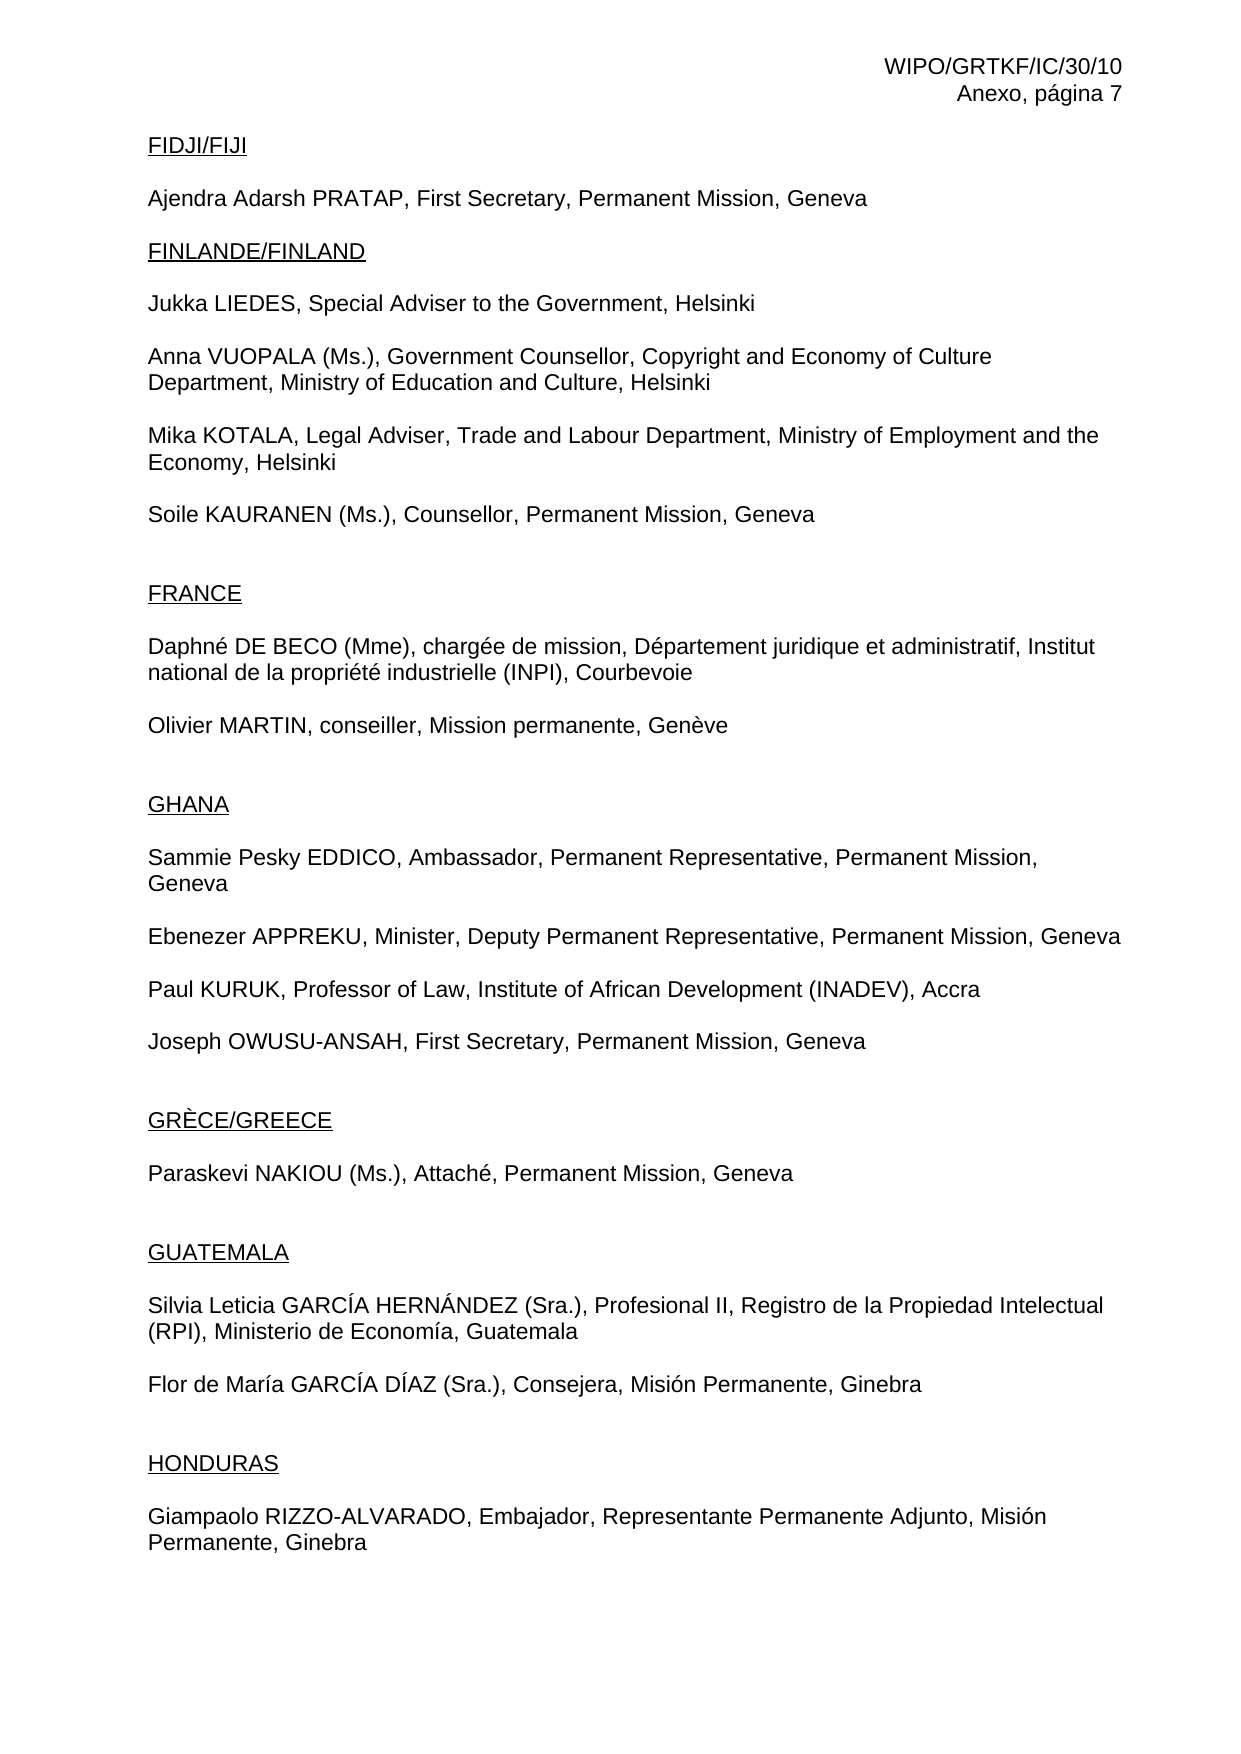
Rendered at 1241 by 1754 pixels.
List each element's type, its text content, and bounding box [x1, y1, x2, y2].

text Giampaolo RIZZO-ALVARADO, Embajador, Representante Permanente Adjunto, Misión Permanente, Ginebra [148, 1503, 1122, 1555]
text Ebenezer APPREKU, Minister, Deputy Permanent Representative, Permanent Mission, Geneva [148, 923, 1122, 949]
text Mika KOTALA, Legal Adviser, Trade and Labour Department, Ministry of Employment and the Economy, Helsinki [148, 422, 1122, 475]
text GUATEMALA [148, 1239, 1122, 1265]
text Anna VUOPALA (Ms.), Government Counsellor, Copyright and Economy of Culture Department, Ministry of Education and Culture, Helsinki [148, 343, 1122, 396]
text FINLANDE/FINLAND [148, 238, 1122, 264]
text HONDURAS [148, 1450, 1122, 1476]
text Sammie Pesky EDDICO, Ambassador, Permanent Representative, Permanent Mission, Geneva [148, 844, 1122, 896]
text Ajendra Adarsh PRATAP, First Secretary, Permanent Mission, Geneva [148, 185, 1122, 211]
text FIDJI/FIJI [148, 132, 1122, 158]
text Jukka LIEDES, Special Adviser to the Government, Helsinki [148, 290, 1122, 317]
text Olivier MARTIN, conseiller, Mission permanente, Genève [148, 712, 1122, 738]
text Joseph OWUSU-ANSAH, First Secretary, Permanent Mission, Geneva [148, 1028, 1122, 1054]
text Flor de María GARCÍA DÍAZ (Sra.), Consejera, Misión Permanente, Ginebra [148, 1371, 1122, 1397]
text Paul KURUK, Professor of Law, Institute of African Development (INADEV), Accra [148, 976, 1122, 1002]
text GRÈCE/GREECE [148, 1107, 1122, 1134]
text GHANA [148, 791, 1122, 817]
text Soile KAURANEN (Ms.), Counsellor, Permanent Mission, Geneva [148, 501, 1122, 527]
text Daphné DE BECO (Mme), chargée de mission, Département juridique et administratif, Institut national de la propriété industrielle (INPI), Courbevoie [148, 633, 1122, 686]
text FRANCE [148, 580, 1122, 607]
text Silvia Leticia GARCÍA HERNÁNDEZ (Sra.), Profesional II, Registro de la Propiedad Intelectual (RPI), Ministerio de Economía, Guatemala [148, 1292, 1122, 1344]
text Paraskevi NAKIOU (Ms.), Attaché, Permanent Mission, Geneva [148, 1160, 1122, 1186]
